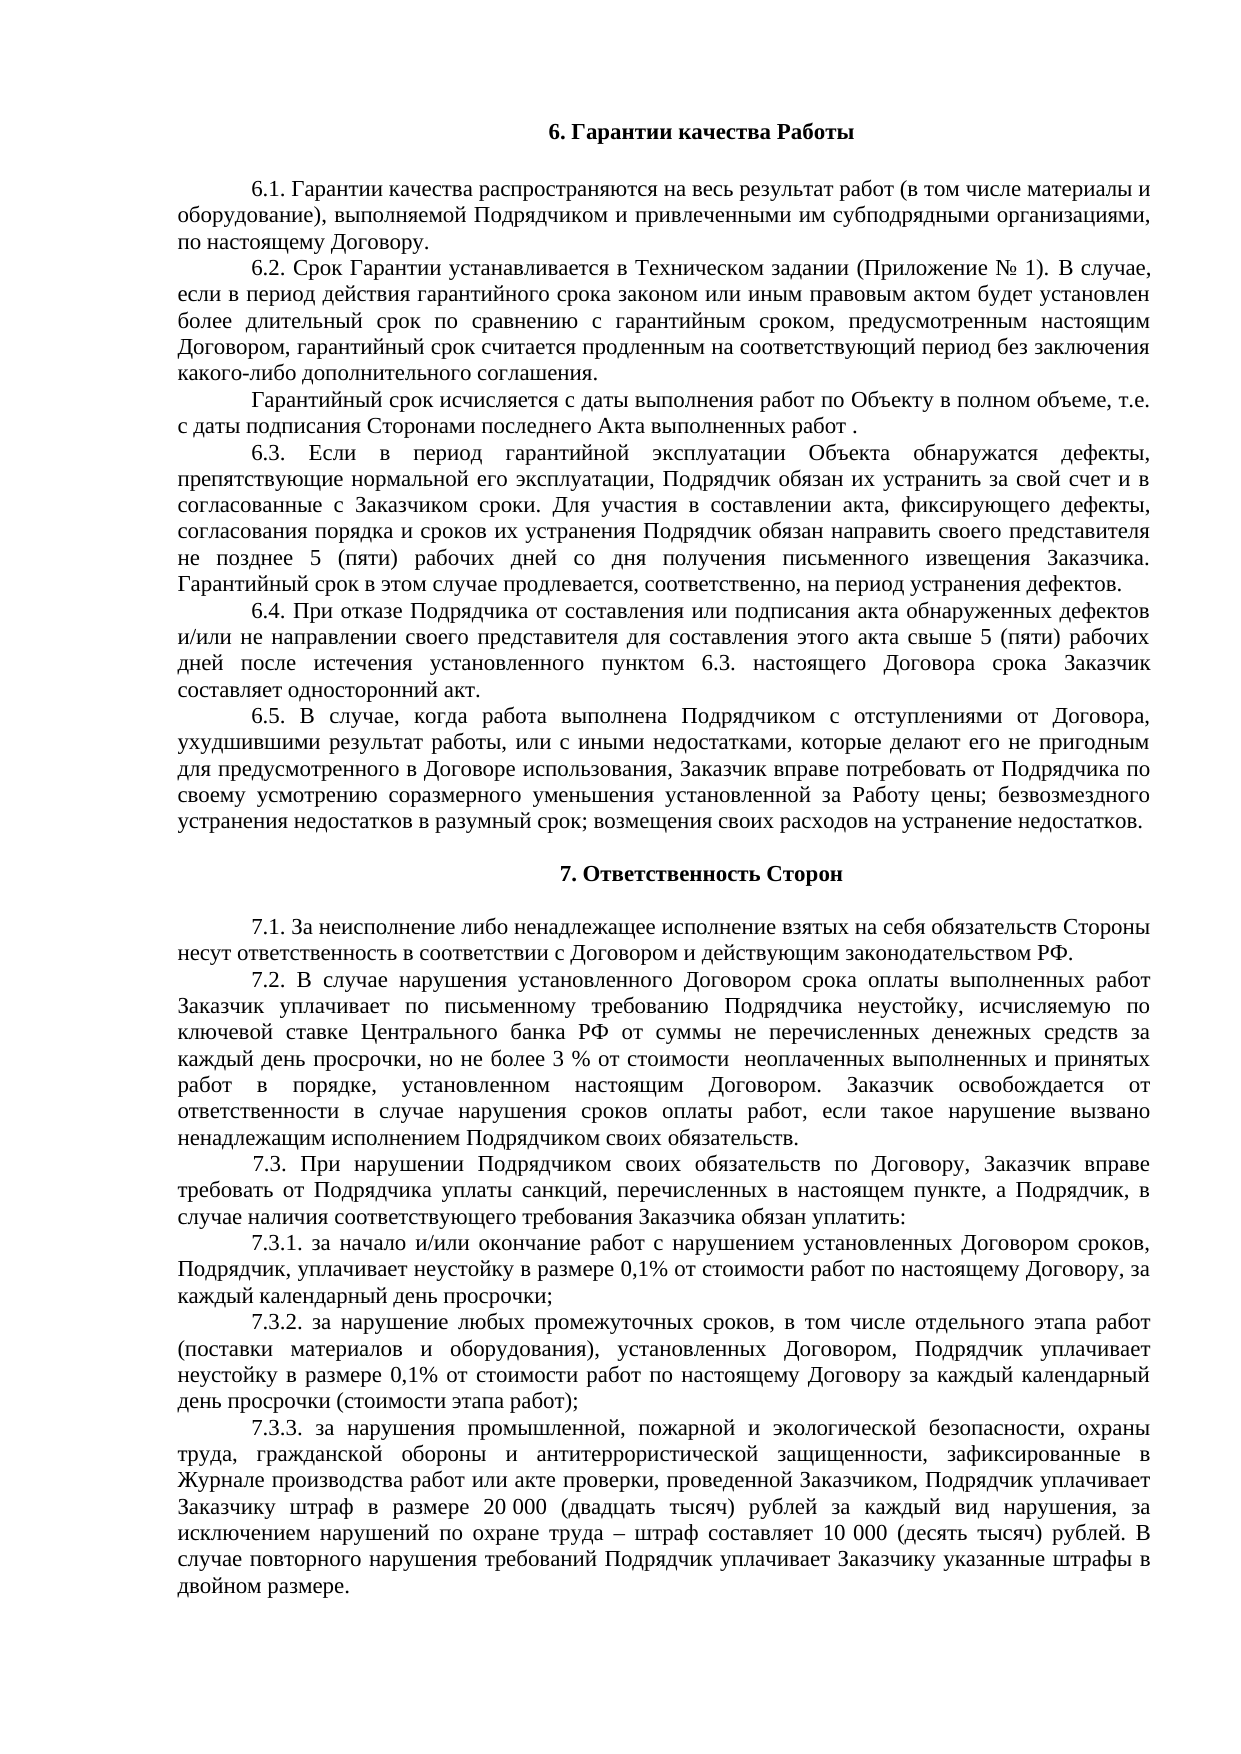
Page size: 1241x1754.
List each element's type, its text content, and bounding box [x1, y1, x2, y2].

text 6.1. Гарантии качества распространяются на весь результат работ (в том числе материалы и оборудование), выполняемой Подрядчиком и привлеченными им субподрядными организациями, по настоящему Договору. [177, 175, 1152, 254]
text 6. Гарантии качества Работы [177, 118, 1152, 144]
list 7.2. В случае нарушения установленного Договором срока оплаты выполненных работ Заказчик уплачивает по письменному требованию Подрядчика неустойку, исчисляемую по ключевой ставке Центрального банка РФ от суммы не перечисленных денежных средств за каждый день просрочки, но не более 3 % от стоимости неоплаченных выполненных и принятых работ в порядке, установленном настоящим Договором. Заказчик освобождается от ответственности в случае нарушения сроков оплаты работ, если такое нарушение вызвано ненадлежащим исполнением Подрядчиком своих обязательств. [177, 966, 1152, 1150]
text 6.3. Если в период гарантийной эксплуатации Объекта обнаружатся дефекты, препятствующие нормальной его эксплуатации, Подрядчик обязан их устранить за свой счет и в согласованные с Заказчиком сроки. Для участия в составлении акта, фиксирующего дефекты, согласования порядка и сроков их устранения Подрядчик обязан направить своего представителя не позднее 5 (пяти) рабочих дней со дня получения письменного извещения Заказчика. Гарантийный срок в этом случае продлевается, соответственно, на период устранения дефектов. [177, 438, 1152, 597]
text 7.3. При нарушении Подрядчиком своих обязательств по Договору, Заказчик вправе требовать от Подрядчика уплаты санкций, перечисленных в настоящем пункте, а Подрядчик, в случае наличия соответствующего требования Заказчика обязан уплатить: [177, 1150, 1152, 1229]
text 7.3.3. за нарушения промышленной, пожарной и экологической безопасности, охраны труда, гражданской обороны и антитеррористической защищенности, зафиксированные в Журнале производства работ или акте проверки, проведенной Заказчиком, Подрядчик уплачивает Заказчику штраф в размере 20 000 (двадцать тысяч) рублей за каждый вид нарушения, за исключением нарушений по охране труда – штраф составляет 10 000 (десять тысяч) рублей. В случае повторного нарушения требований Подрядчик уплачивает Заказчику указанные штрафы в двойном размере. [177, 1414, 1152, 1598]
text 7.3.2. за нарушение любых промежуточных сроков, в том числе отдельного этапа работ (поставки материалов и оборудования), установленных Договором, Подрядчик уплачивает неустойку в размере 0,1% от стоимости работ по настоящему Договору за каждый календарный день просрочки (стоимости этапа работ); [177, 1308, 1152, 1414]
text 7. Ответственность Сторон [177, 860, 1152, 887]
subtitle Гарантийный срок исчисляется с даты выполнения работ по Объекту в полном объеме, т.е. с даты подписания Сторонами последнего Акта выполненных работ . [177, 386, 1152, 438]
text 7.1. За неисполнение либо ненадлежащее исполнение взятых на себя обязательств Стороны несут ответственность в соответствии с Договором и действующим законодательством РФ. [177, 913, 1152, 966]
text 6.5. В случае, когда работа выполнена Подрядчиком с отступлениями от Договора, ухудшившими результат работы, или с иными недостатками, которые делают его не пригодным для предусмотренного в Договоре использования, Заказчик вправе потребовать от Подрядчика по своему усмотрению соразмерного уменьшения установленной за Работу цены; безвозмездного устранения недостатков в разумный срок; возмещения своих расходов на устранение недостатков. [177, 702, 1152, 834]
text 6.4. При отказе Подрядчика от составления или подписания акта обнаруженных дефектов и/или не направлении своего представителя для составления этого акта свыше 5 (пяти) рабочих дней после истечения установленного пунктом 6.3. настоящего Договора срока Заказчик составляет односторонний акт. [177, 597, 1152, 702]
text 7.3.1. за начало и/или окончание работ с нарушением установленных Договором сроков, Подрядчик, уплачивает неустойку в размере 0,1% от стоимости работ по настоящему Договору, за каждый календарный день просрочки; [177, 1229, 1152, 1308]
text 6.2. Срок Гарантии устанавливается в Техническом задании (Приложение № 1). В случае, если в период действия гарантийного срока законом или иным правовым актом будет установлен более длительный срок по сравнению с гарантийным сроком, предусмотренным настоящим Договором, гарантийный срок считается продленным на соответствующий период без заключения какого-либо дополнительного соглашения. [177, 254, 1152, 386]
